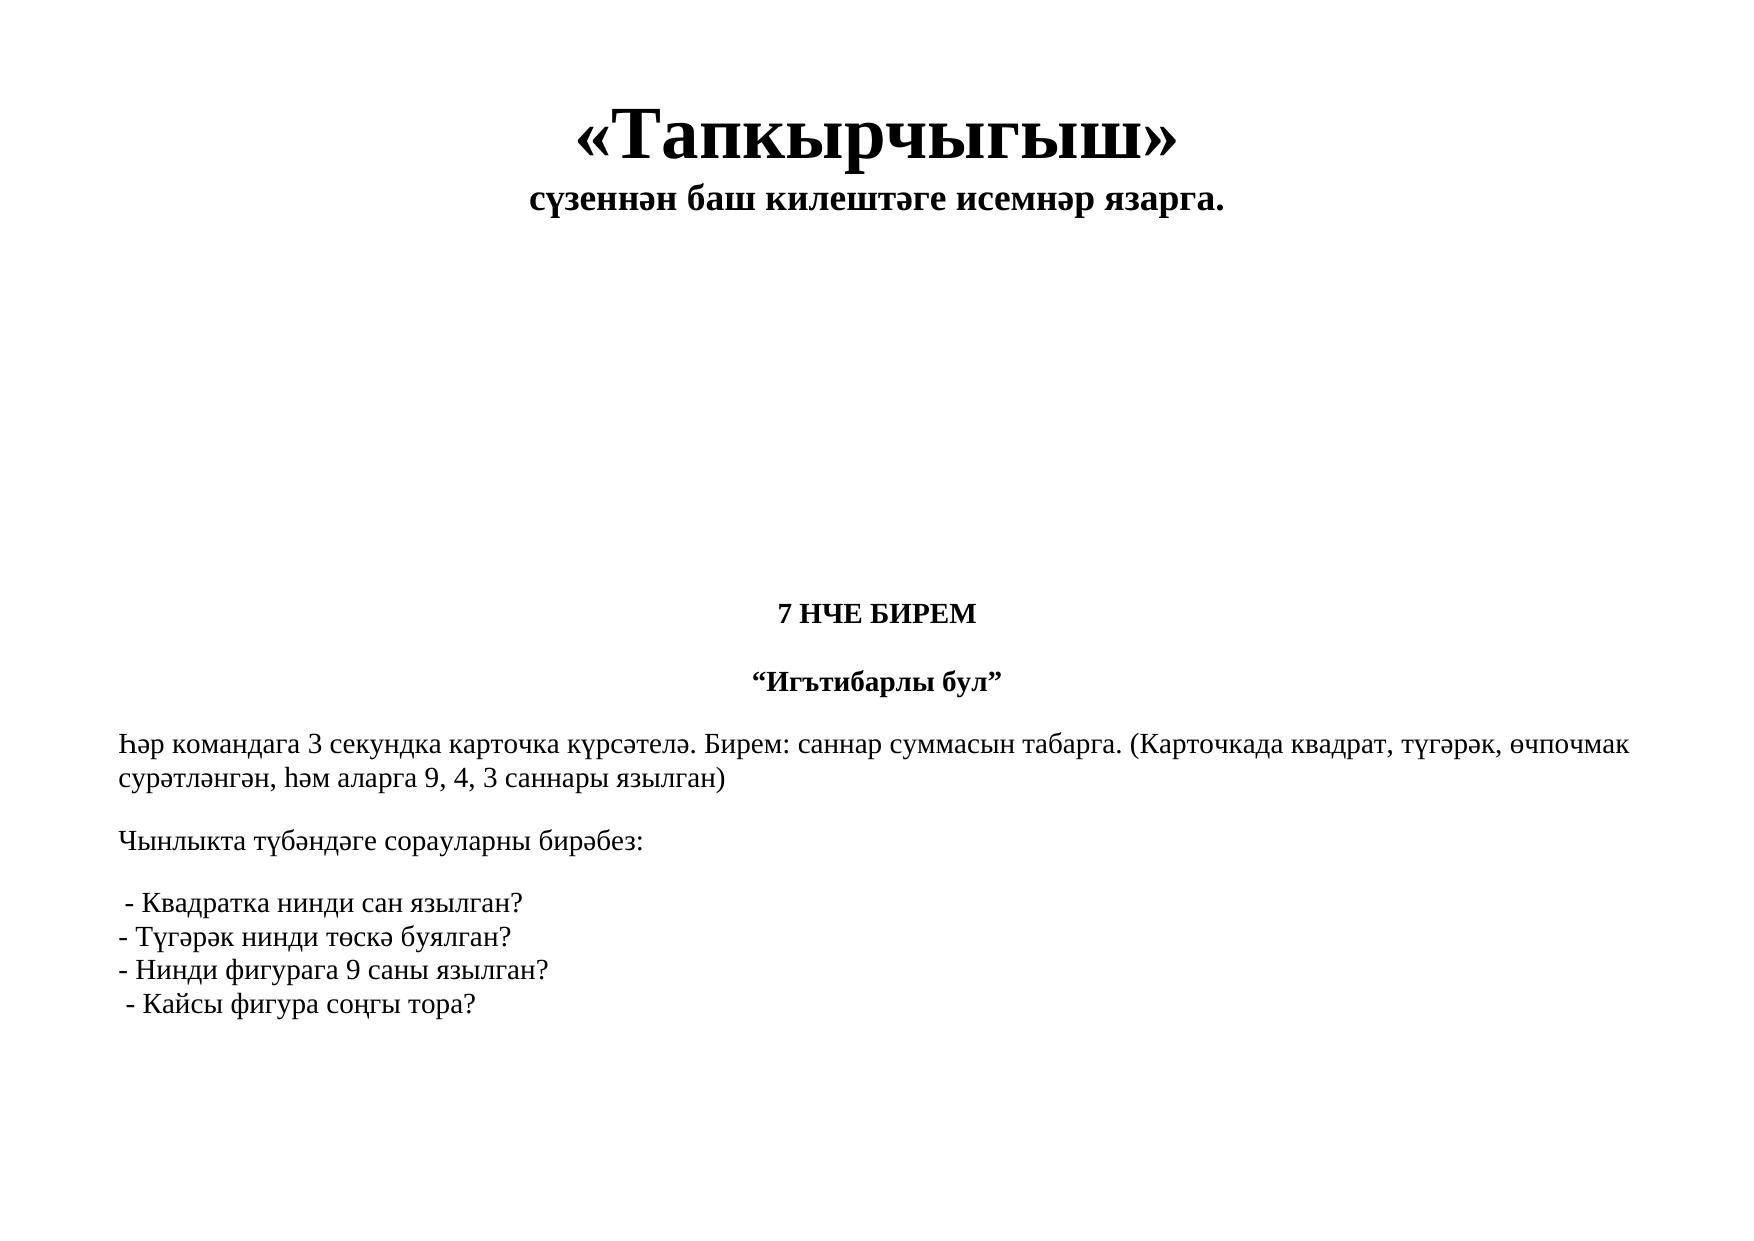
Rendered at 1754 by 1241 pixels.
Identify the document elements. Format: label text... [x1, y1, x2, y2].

text сүзеннән баш килештәге исемнәр язарга. [118, 175, 1636, 218]
text Чынлыкта түбәндәге сорауларны бирәбез: [118, 823, 1636, 856]
text Һәр командага 3 секундка карточка күрсәтелә. Бирем: саннар суммасын табарга. (Карточкада квадрат, түгәрәк, өчпочмак сурәтләнгән, һәм аларга 9, 4, 3 саннары язылган) [118, 726, 1636, 793]
text - Квадратка нинди сан язылган? [118, 885, 1636, 919]
text “Игътибарлы бул” [118, 664, 1636, 697]
text «Тапкырчыгыш» [118, 89, 1636, 175]
text - Кайсы фигура соңгы тора? [118, 986, 1636, 1019]
text 7 НЧЕ БИРЕМ [118, 597, 1636, 630]
text - Түгәрәк нинди төскә буялган? - Нинди фигурага 9 саны язылган? [118, 919, 1636, 986]
